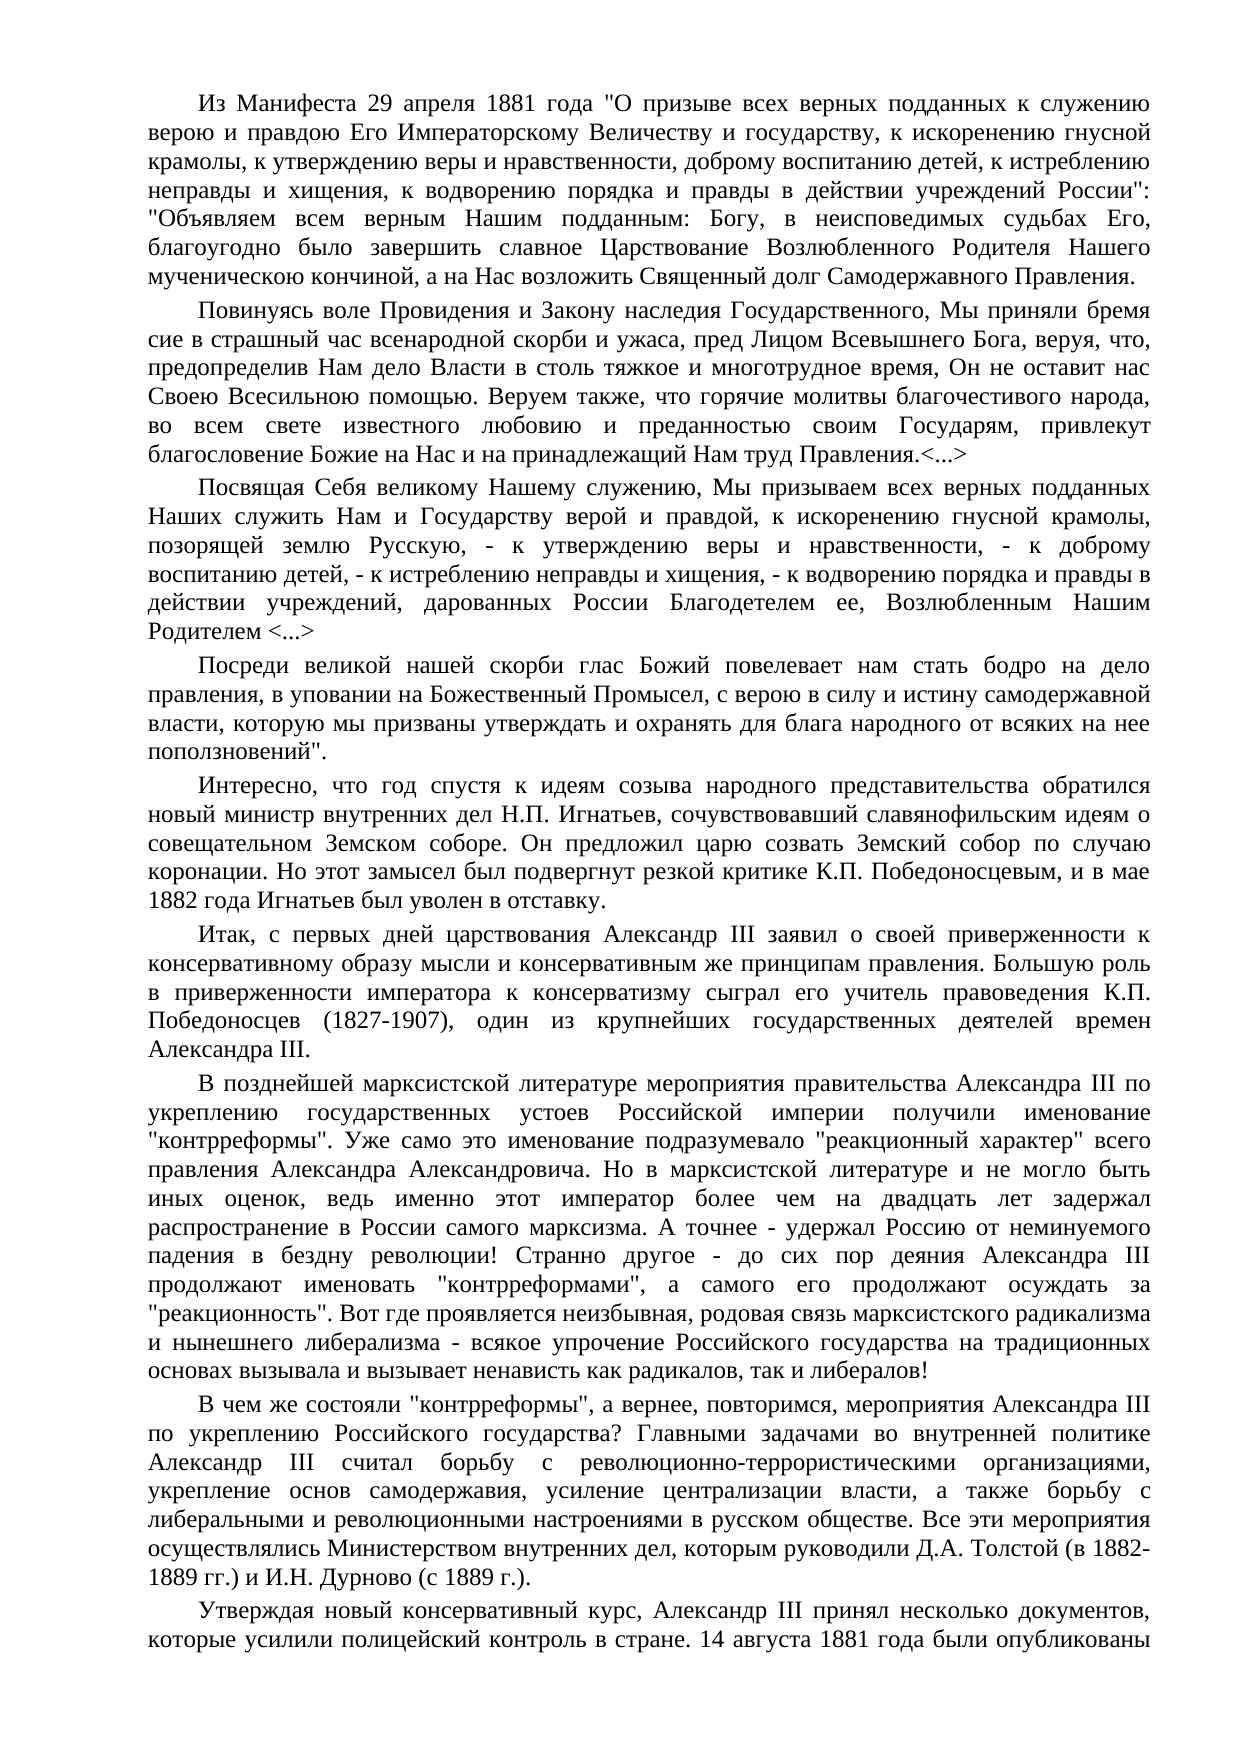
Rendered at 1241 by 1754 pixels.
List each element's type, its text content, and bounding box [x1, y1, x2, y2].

text Посвящая Себя великому Нашему служению, Мы призываем всех верных подданных Наших служить Нам и Государству верой и правдой, к искоренению гнусной крамолы, позорящей землю Русскую, - к утверждению веры и нравственности, - к доброму воспитанию детей, - к истреблению неправды и хищения, - к водворению порядка и правды в действии учреждений, дарованных России Благодетелем ее, Возлюбленным Нашим Родителем <...> [148, 472, 1152, 645]
text В позднейшей марксистской литературе мероприятия правительства Александра III по укреплению государственных устоев Российской империи получили именование "контрреформы". Уже само это именование подразумевало "реакционный характер" всего правления Александра Александровича. Но в марксистской литературе и не могло быть иных оценок, ведь именно этот император более чем на двадцать лет задержал распространение в России самого марксизма. А точнее - удержал Россию от неминуемого падения в бездну революции! Странно другое - до сих пор деяния Александра III продолжают именовать "контрреформами", а самого его продолжают осуждать за "реакционность". Вот где проявляется неизбывная, родовая связь марксистского радикализма и нынешнего либерализма - всякое упрочение Российского государства на традиционных основах вызывала и вызывает ненависть как радикалов, так и либералов! [148, 1068, 1152, 1384]
text Повинуясь воле Провидения и Закону наследия Государственного, Мы приняли бремя сие в страшный час всенародной скорби и ужаса, пред Лицом Всевышнего Бога, веруя, что, предопределив Нам дело Власти в столь тяжкое и многотрудное время, Он не оставит нас Своею Всесильною помощью. Веруем также, что горячие молитвы благочестивого народа, во всем свете известного любовию и преданностью своим Государям, привлекут благословение Божие на Нас и на принадлежащий Нам труд Правления.<...> [148, 295, 1152, 467]
text Интересно, что год спустя к идеям созыва народного представительства обратился новый министр внутренних дел Н.П. Игнатьев, сочувствовавший славянофильским идеям о совещательном Земском соборе. Он предложил царю созвать Земский собор по случаю коронации. Но этот замысел был подвергнут резкой критике К.П. Победоносцевым, и в мае 1882 года Игнатьев был уволен в отставку. [148, 770, 1152, 914]
text В чем же состояли "контрреформы", а вернее, повторимся, мероприятия Александра III по укреплению Российского государства? Главными задачами во внутренней политике Александр III считал борьбу с революционно-террористическими организациями, укрепление основ самодержавия, усиление централизации власти, а также борьбу с либеральными и революционными настроениями в русском обществе. Все эти мероприятия осуществлялись Министерством внутренних дел, которым руководили Д.А. Толстой (в 1882-1889 гг.) и И.Н. Дурново (с 1889 г.). [148, 1389, 1152, 1591]
text Итак, с первых дней царствования Александр III заявил о своей приверженности к консервативному образу мысли и консервативным же принципам правления. Большую роль в приверженности императора к консерватизму сыграл его учитель правоведения К.П. Победоносцев (1827-1907), один из крупнейших государственных деятелей времен Александра III. [148, 919, 1152, 1063]
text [148, 1596, 1152, 1653]
text Из Манифеста 29 апреля 1881 года "О призыве всех верных подданных к служению верою и правдою Его Императорскому Величеству и государству, к искоренению гнусной крамолы, к утверждению веры и нравственности, доброму воспитанию детей, к истреблению неправды и хищения, к водворению порядка и правды в действии учреждений России": "Объявляем всем верным Нашим подданным: Богу, в неисповедимых судьбах Его, благоугодно было завершить славное Царствование Возлюбленного Родителя Нашего мученическою кончиной, а на Нас возложить Священный долг Самодержавного Правления. [148, 88, 1152, 290]
text Посреди великой нашей скорби глас Божий повелевает нам стать бодро на дело правления, в уповании на Божественный Промысел, с верою в силу и истину самодержавной власти, которую мы призваны утверждать и охранять для блага народного от всяких на нее поползновений". [148, 650, 1152, 765]
